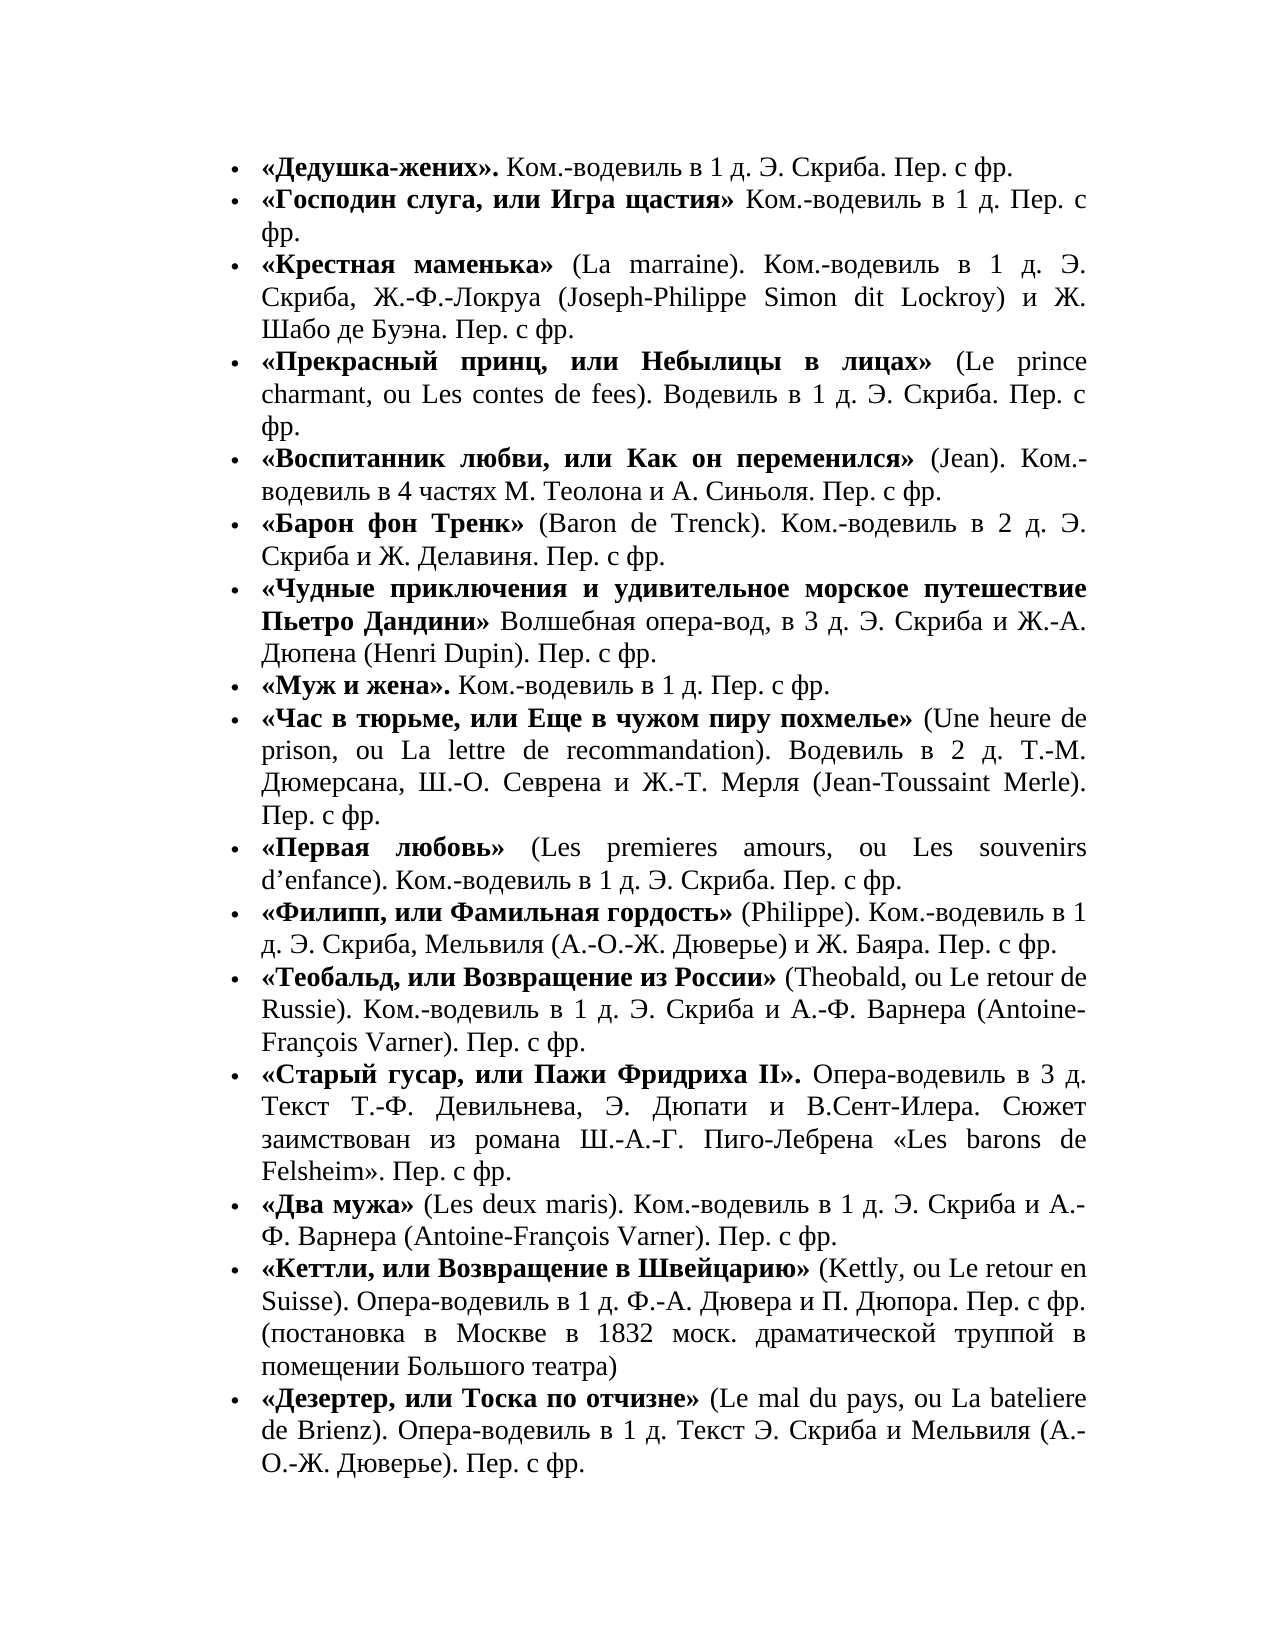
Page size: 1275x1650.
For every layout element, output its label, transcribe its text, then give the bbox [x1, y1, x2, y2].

list «Час в тюрьме, или Еще в чужом пиру похмелье» (Une heure de prison, ou La lettre de recommandation). Водевиль в 2 д. Т.-М. Дюмерсана, Ш.-О. Севрена и Ж.-Т. Мерля (Jean-Toussaint Merle). Пер. с фр. [232, 701, 1087, 830]
list «Теобальд, или Возвращение из России» (Theobald, ou Le retour de Russie). Ком.-водевиль в 1 д. Э. Скриба и А.-Ф. Варнера (Antoine-François Varner). Пер. с фр. [232, 960, 1087, 1057]
list «Барон фон Тренк» (Baron de Trenck). Ком.-водевиль в 2 д. Э. Скриба и Ж. Делавиня. Пер. с фр. [232, 506, 1087, 571]
list «Чудные приключения и удивительное морское путешествие Пьетро Дандини» Волшебная опера-вод, в 3 д. Э. Скриба и Ж.-А. Дюпена (Henri Dupin). Пер. с фр. [232, 571, 1087, 668]
list «Муж и жена». Ком.-водевиль в 1 д. Пер. с фр. [232, 668, 1087, 701]
list «Прекрасный принц, или Небылицы в лицах» (Le prince charmant, ou Les contes de fees). Водевиль в 1 д. Э. Скриба. Пер. с фр. [232, 344, 1087, 442]
list «Дедушка-жених». Ком.-водевиль в 1 д. Э. Скриба. Пер. с фр. [232, 150, 1087, 182]
list «Крестная маменька» (La marraine). Ком.-водевиль в 1 д. Э. Скриба, Ж.-Ф.-Локруа (Joseph-Philippe Simon dit Lockroy) и Ж. Шабо де Буэна. Пер. с фр. [232, 247, 1087, 344]
list «Кеттли, или Возвращение в Швейцарию» (Kettly, ou Le retour en Suisse). Опера-водевиль в 1 д. Ф.-А. Дювера и П. Дюпора. Пер. с фр. (постановка в Москве в 1832 моск. драматической труппой в помещении Большого театра) [232, 1251, 1087, 1381]
list «Два мужа» (Les deux maris). Ком.-водевиль в 1 д. Э. Скриба и А.-Ф. Варнера (Antoine-François Varner). Пер. с фр. [232, 1187, 1087, 1251]
list «Господин слуга, или Игра щастия» Ком.-водевиль в 1 д. Пер. с фр. [232, 182, 1087, 247]
list «Старый гусар, или Пажи Фридриха II». Опера-водевиль в 3 д. Текст Т.-Ф. Девильнева, Э. Дюпати и В.Сент-Илера. Сюжет заимствован из романа Ш.-А.-Г. Пиго-Лебрена «Les barons de Felsheim». Пер. с фр. [232, 1057, 1087, 1187]
list «Дезертер, или Тоска по отчизне» (Le mal du pays, ou La bateliere de Brienz). Опера-водевиль в 1 д. Текст Э. Скриба и Мельвиля (А.-О.-Ж. Дюверье). Пер. с фр. [232, 1381, 1087, 1478]
list «Филипп, или Фамильная гордость» (Philippe). Ком.-водевиль в 1 д. Э. Скриба, Мельвиля (А.-О.-Ж. Дюверье) и Ж. Баяра. Пер. с фр. [232, 895, 1087, 960]
list «Первая любовь» (Les premieres amours, ou Les souvenirs d’enfance). Ком.-водевиль в 1 д. Э. Скриба. Пер. с фр. [232, 830, 1087, 895]
list «Воспитанник любви, или Как он переменился» (Jean). Ком.-водевиль в 4 частях М. Теолона и А. Синьоля. Пер. с фр. [232, 442, 1087, 506]
